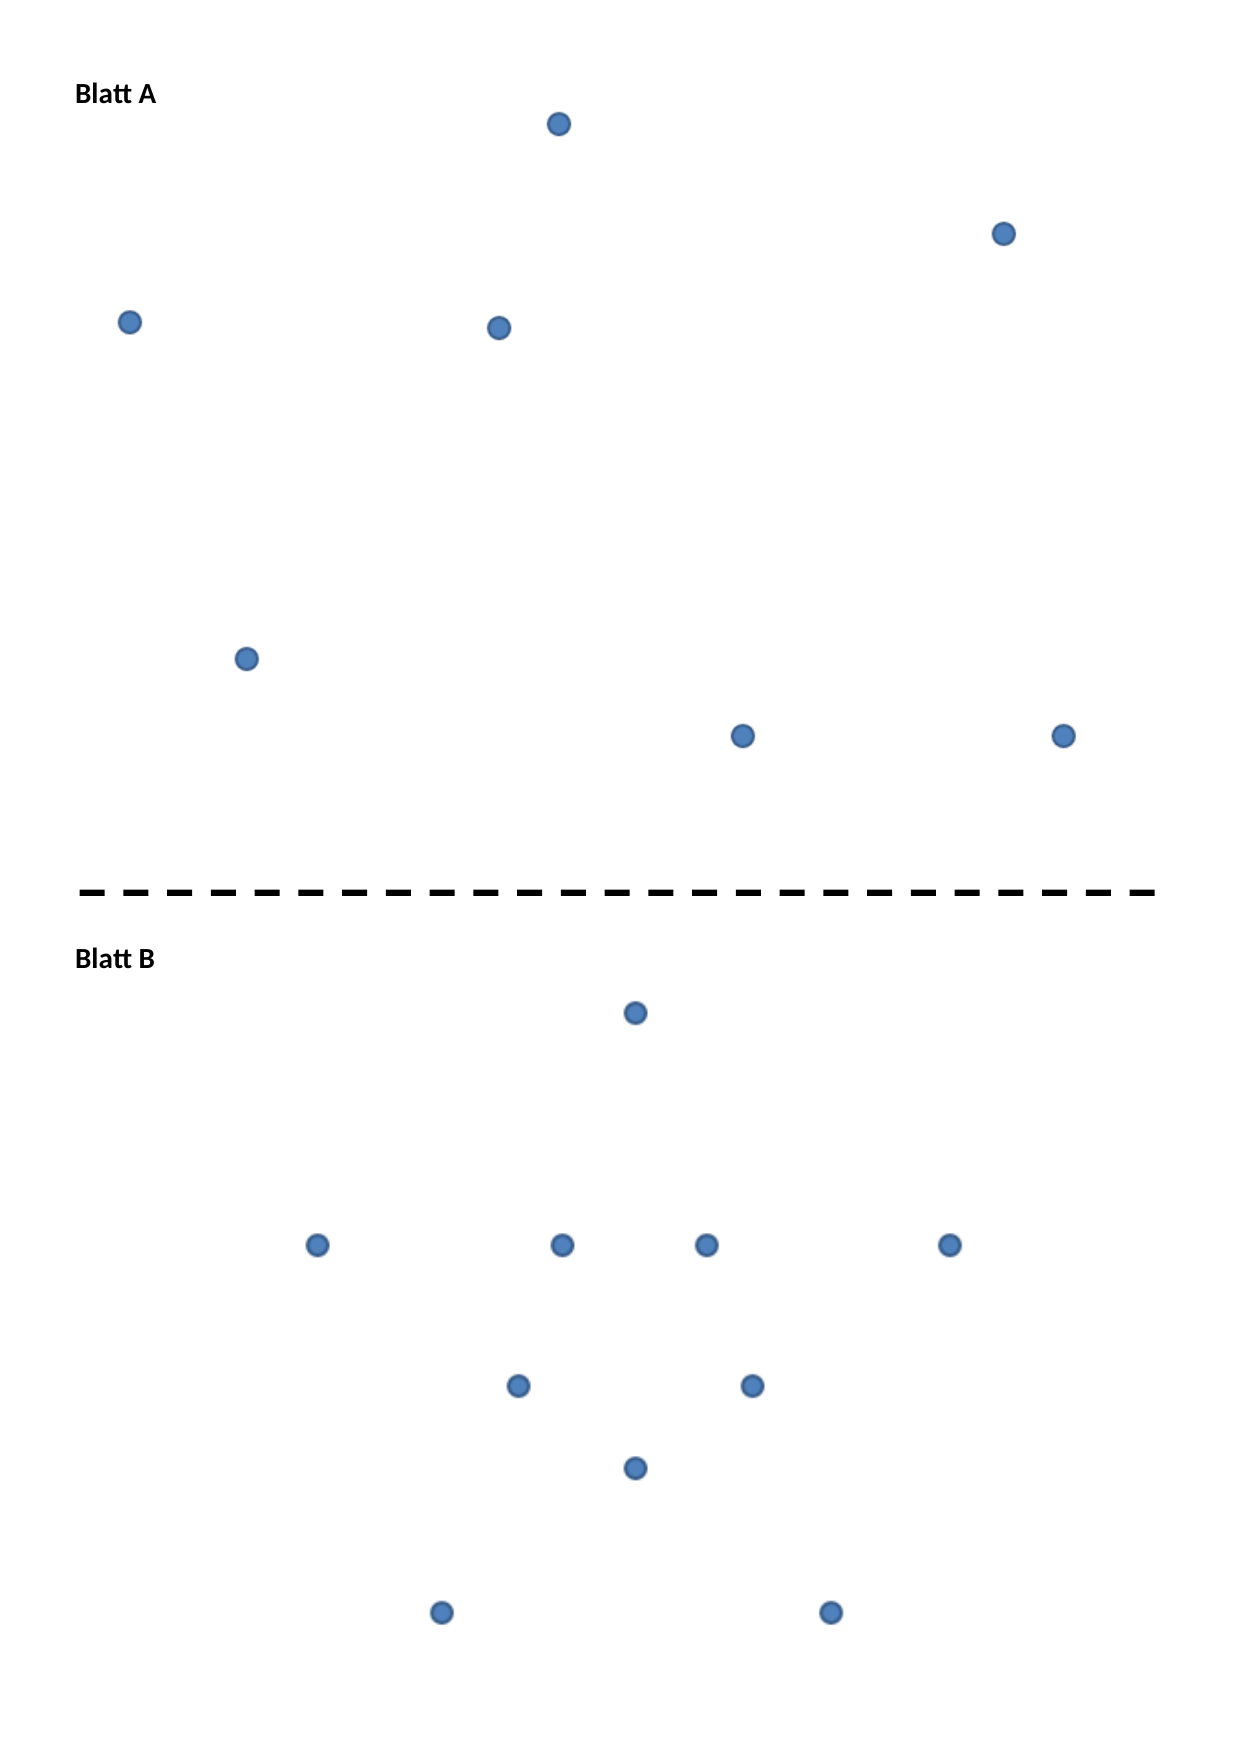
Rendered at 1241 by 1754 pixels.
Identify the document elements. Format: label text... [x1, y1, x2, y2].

text Blatt B [75, 940, 1165, 976]
text Blatt A [75, 75, 1165, 111]
picture [108, 105, 1085, 774]
picture [297, 987, 986, 1647]
